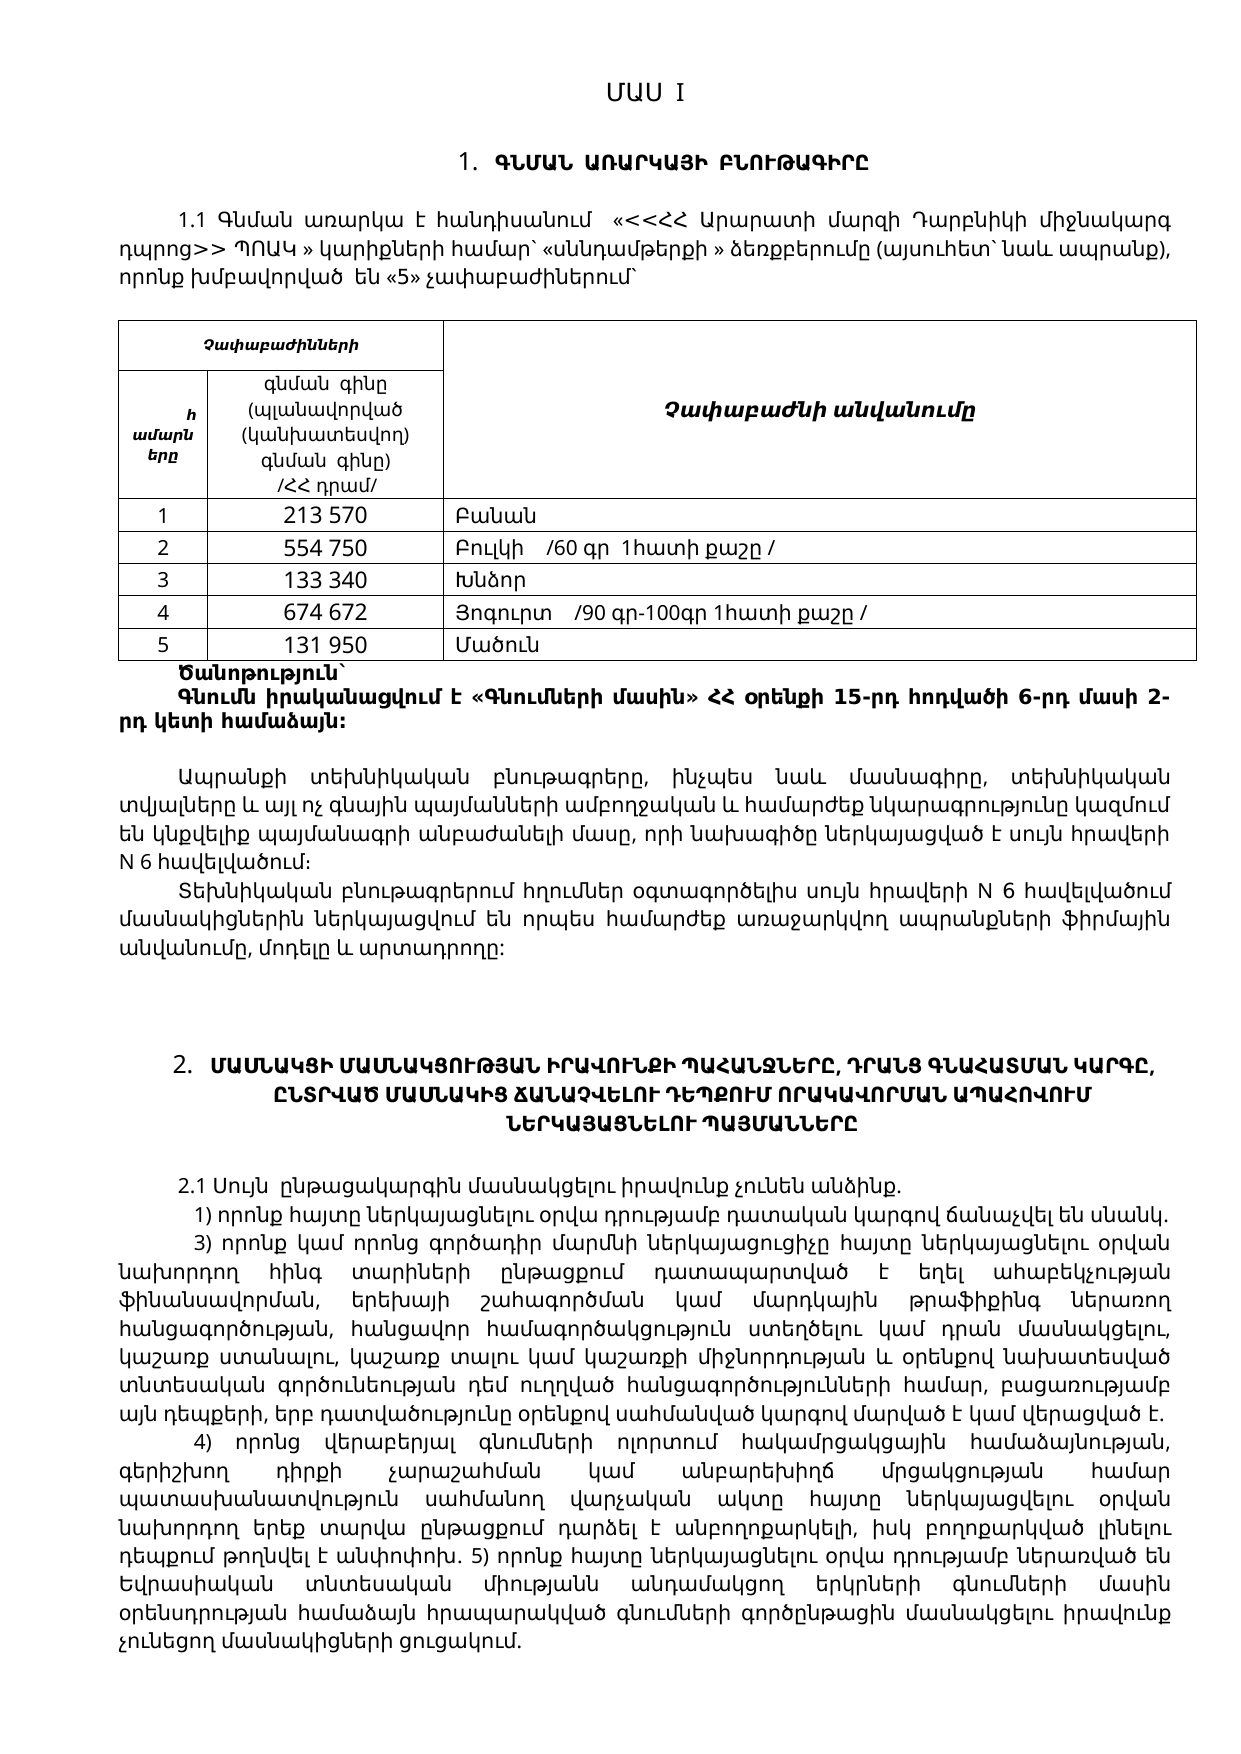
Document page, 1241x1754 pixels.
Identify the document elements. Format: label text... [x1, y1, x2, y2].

table_header Չափաբաժինների [119, 321, 443, 370]
text Ծանոթություն` [118, 661, 1171, 685]
table_cell 554 750 [208, 532, 443, 563]
table_cell գնման գինը (պլանավորված (կանխատեսվող) գնման գինը) /ՀՀ դրամ/ [208, 371, 443, 498]
table_cell 213 570 [208, 499, 443, 531]
table_cell Բուլկի /60 գր 1հատի քաշը / [444, 532, 1196, 563]
subtitle 1.1 Գնման առարկա է հանդիսանում «<<ՀՀ Արարատի մարզի Դարբնիկի միջնակարգ դպրոց>> ՊՈԱԿ » կարիքների համար` «սննդամթերքի » ձեռքբերումը (այսուհետ` նաև ապրանք), որոնք խմբավորված են «5» չափաբաժիներում` [118, 206, 1171, 291]
text Տեխնիկական բնութագրերում հղումներ օգտագործելիս սույն հրավերի N 6 հավելվածում մասնակիցներին ներկայացվում են որպես համարժեք առաջարկվող ապրանքների ֆիրմային անվանումը, մոդելը և արտադրողը: [118, 876, 1171, 961]
table_cell 133 340 [208, 564, 443, 595]
text 1) որոնք հայտը ներկայացնելու օրվա դրությամբ դատական կարգով ճանաչվել են սնանկ. [118, 1200, 1171, 1228]
text Գնումն իրականացվում է «Գնումների մասին» ՀՀ օրենքի 15-րդ հոդվածի 6-րդ մասի 2-րդ կետի համաձայն: [118, 685, 1171, 734]
table_header Չափաբաժնի անվանումը [444, 321, 1196, 498]
table_cell 1 [119, 499, 207, 531]
table_cell Յոգուրտ /90 գր-100գր 1հատի քաշը / [444, 596, 1196, 627]
list ԳՆՄԱՆ ԱՌԱՐԿԱՅԻ ԲՆՈՒԹԱԳԻՐԸ [156, 143, 1171, 177]
table_cell 4 [119, 596, 207, 627]
text 3) որոնք կամ որոնց գործադիր մարմնի ներկայացուցիչը հայտը ներկայացնելու օրվան նախորդող հինգ տարիների ընթացքում դատապարտված է եղել ահաբեկչության ֆինանսավորման, երեխայի շահագործման կամ մարդկային թրաֆիքինգ ներառող հանցագործության, հանցավոր համագործակցություն ստեղծելու կամ դրան մասնակցելու, կաշառք ստանալու, կաշառք տալու կամ կաշառքի միջնորդության և օրենքով նախատեսված տնտեսական գործունեության դեմ ուղղված հանցագործությունների համար, բացառությամբ այն դեպքերի, երբ դատվածությունը օրենքով սահմանված կարգով մարված է կամ վերացված է. [118, 1228, 1171, 1427]
table_cell 131 950 [208, 629, 443, 660]
table_cell 3 [119, 564, 207, 595]
text 2.1 Սույն ընթացակարգին մասնակցելու իրավունք չունեն անձինք. [118, 1171, 1171, 1200]
table_cell 5 [119, 629, 207, 660]
table_cell 674 672 [208, 596, 443, 627]
table_cell համարները [119, 371, 207, 498]
text Ապրանքի տեխնիկական բնութագրերը, ինչպես նաև մասնագիրը, տեխնիկական տվյալները և այլ ոչ գնային պայմանների ամբողջական և համարժեք նկարագրությունը կազմում են կնքվելիք պայմանագրի անբաժանելի մասը, որի նախագիծը ներկայացված է սույն հրավերի N 6 հավելվածում։ [118, 762, 1171, 876]
table_cell Մածուն [444, 629, 1196, 660]
table_cell Խնձոր [444, 564, 1196, 595]
list ՄԱՍՆԱԿՑԻ ՄԱՍՆԱԿՑՈՒԹՅԱՆ ԻՐԱՎՈՒՆՔԻ ՊԱՀԱՆՋՆԵՐԸ, ԴՐԱՆՑ ԳՆԱՀԱՏՄԱՆ ԿԱՐԳԸ, ԸՆՏՐՎԱԾ ՄԱՍՆԱԿԻՑ ՃԱՆԱՉՎԵԼՈՒ ԴԵՊՔՈՒՄ ՈՐԱԿԱՎՈՐՄԱՆ ԱՊԱՀՈՎՈՒՄ ՆԵՐԿԱՅԱՑՆԵԼՈՒ ՊԱՅՄԱՆՆԵՐԸ [156, 1046, 1171, 1137]
text 4) որոնց վերաբերյալ գնումների ոլորտում հակամրցակցային համաձայնության, գերիշխող դիրքի չարաշահման կամ անբարեխիղճ մրցակցության համար պատասխանատվություն սահմանող վարչական ակտը հայտը ներկայացվելու օրվան նախորդող երեք տարվա ընթացքում դարձել է անբողոքարկելի, իսկ բողոքարկված լինելու դեպքում թողնվել է անփոփոխ. 5) որոնք հայտը ներկայացնելու օրվա դրությամբ ներառված են Եվրասիական տնտեսական միությանն անդամակցող երկրների գնումների մասին օրենսդրության համաձայն հրապարակված գնումների գործընթացին մասնակցելու իրավունք չունեցող մասնակիցների ցուցակում. [118, 1427, 1171, 1655]
table_cell 2 [119, 532, 207, 563]
text ՄԱՍ I [118, 75, 1171, 109]
table_cell Բանան [444, 499, 1196, 531]
